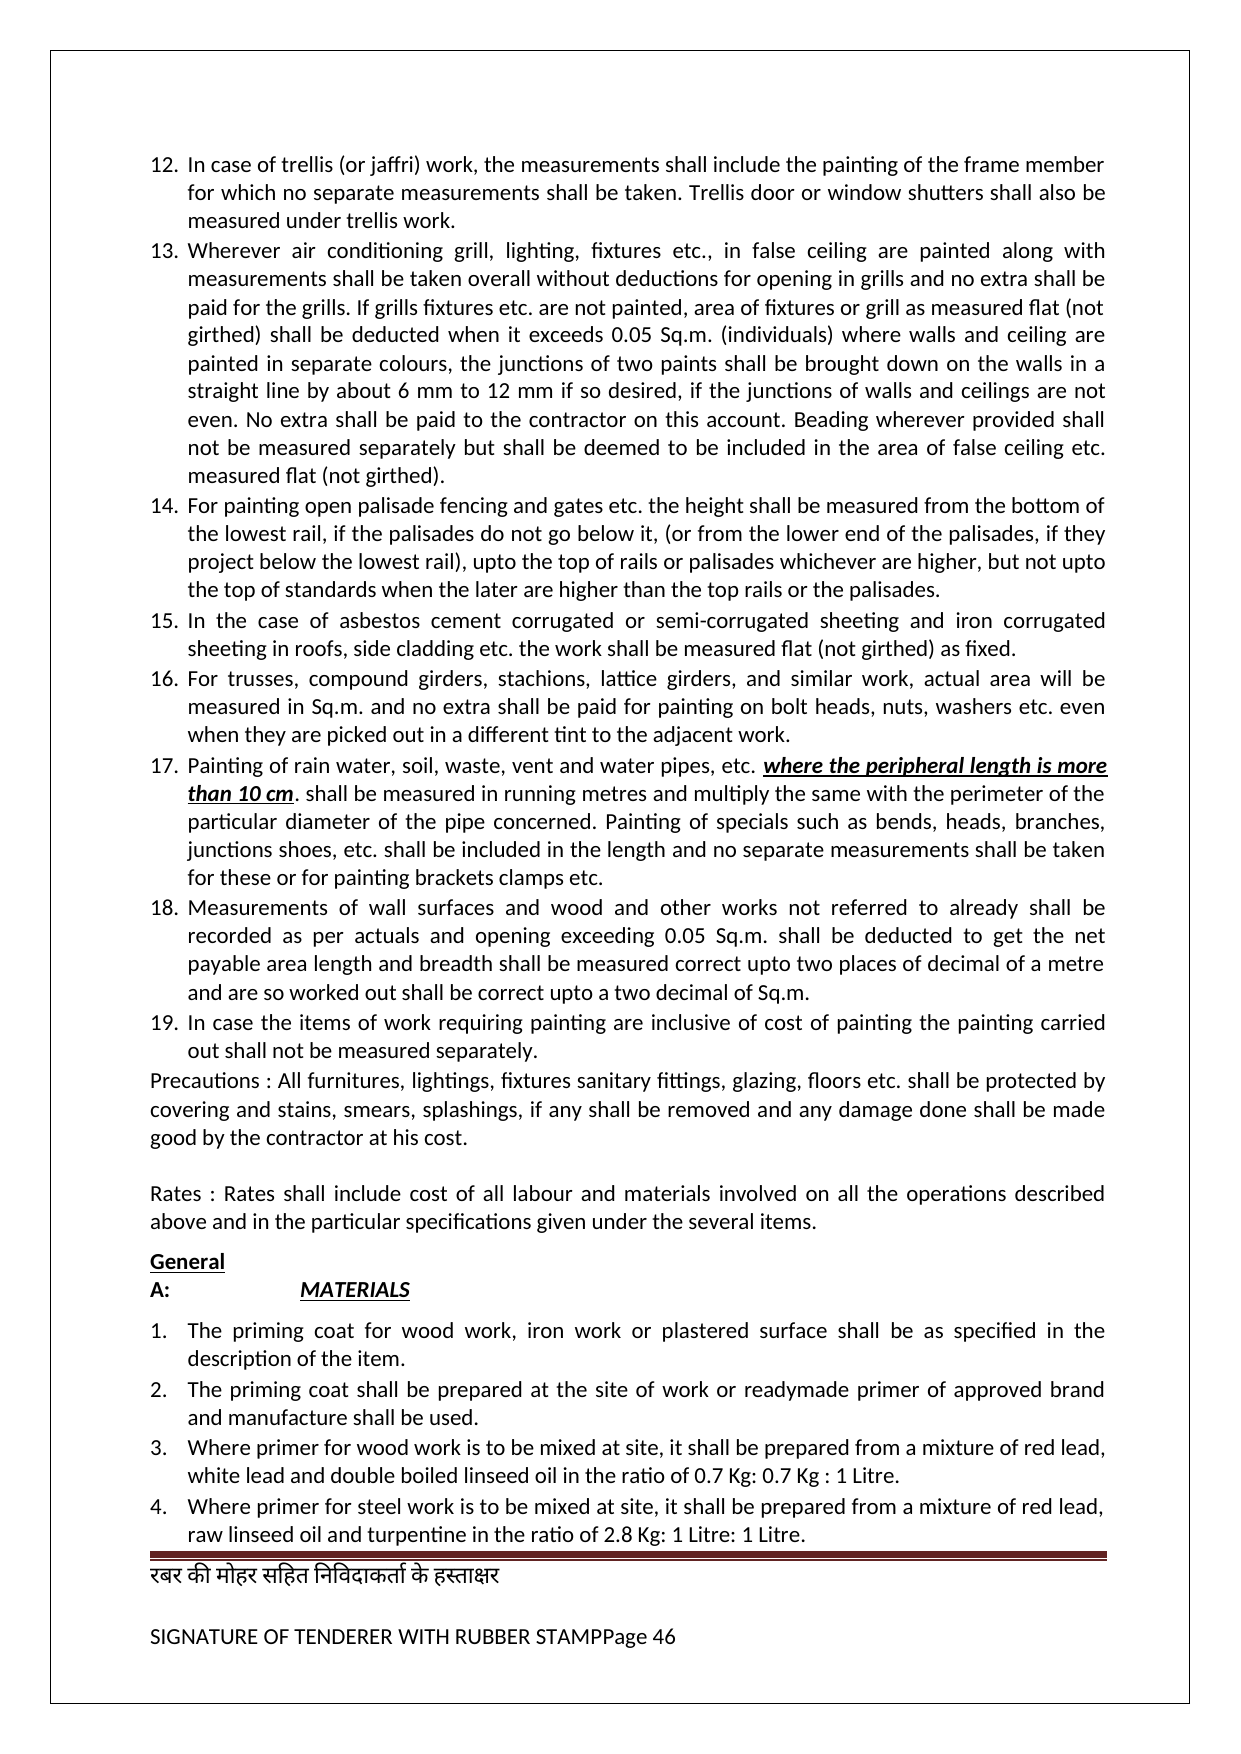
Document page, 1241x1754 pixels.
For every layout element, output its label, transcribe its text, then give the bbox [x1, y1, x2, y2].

text Precautions : All furnitures, lightings, fixtures sanitary fittings, glazing, floors etc. shall be protected by covering and stains, smears, splashings, if any shall be removed and any damage done shall be made good by the contractor at his cost. [150, 1067, 1107, 1151]
list Where primer for steel work is to be mixed at site, it shall be prepared from a mixture of red lead, raw linseed oil and turpentine in the ratio of 2.8 Kg: 1 Litre: 1 Litre. [150, 1492, 1107, 1548]
text Rates : Rates shall include cost of all labour and materials involved on all the operations described above and in the particular specifications given under the several items. [150, 1179, 1107, 1235]
list The priming coat for wood work, iron work or plastered surface shall be as specified in the description of the item. [150, 1316, 1107, 1372]
list For painting open palisade fencing and gates etc. the height shall be measured from the bottom of the lowest rail, if the palisades do not go below it, (or from the lower end of the palisades, if they project below the lowest rail), upto the top of rails or palisades whichever are higher, but not upto the top of standards when the later are higher than the top rails or the palisades. [150, 491, 1107, 603]
list Measurements of wall surfaces and wood and other works not referred to already shall be recorded as per actuals and opening exceeding 0.05 Sq.m. shall be deducted to get the net payable area length and breadth shall be measured correct upto two places of decimal of a metre and are so worked out shall be correct upto a two decimal of Sq.m. [150, 893, 1107, 1006]
list In case of trellis (or jaffri) work, the measurements shall include the painting of the frame member for which no separate measurements shall be taken. Trellis door or window shutters shall also be measured under trellis work. [150, 150, 1107, 234]
list Where primer for wood work is to be mixed at site, it shall be prepared from a mixture of red lead, white lead and double boiled linseed oil in the ratio of 0.7 Kg: 0.7 Kg : 1 Litre. [150, 1433, 1107, 1489]
list In the case of asbestos cement corrugated or semi-corrugated sheeting and iron corrugated sheeting in roofs, side cladding etc. the work shall be measured flat (not girthed) as fixed. [150, 606, 1107, 662]
list In case the items of work requiring painting are inclusive of cost of painting the painting carried out shall not be measured separately. [150, 1008, 1107, 1064]
list For trusses, compound girders, stachions, lattice girders, and similar work, actual area will be measured in Sq.m. and no extra shall be paid for painting on bolt heads, nuts, washers etc. even when they are picked out in a different tint to the adjacent work. [150, 664, 1107, 748]
list The priming coat shall be prepared at the site of work or readymade primer of approved brand and manufacture shall be used. [150, 1375, 1107, 1431]
list Painting of rain water, soil, waste, vent and water pipes, etc. where the peripheral length is more than 10 cm. shall be measured in running metres and multiply the same with the perimeter of the particular diameter of the pipe concerned. Painting of specials such as bends, heads, branches, junctions shoes, etc. shall be included in the length and no separate measurements shall be taken for these or for painting brackets clamps etc. [150, 751, 1107, 891]
list Wherever air conditioning grill, lighting, fixtures etc., in false ceiling are painted along with measurements shall be taken overall without deductions for opening in grills and no extra shall be paid for the grills. If grills fixtures etc. are not painted, area of fixtures or grill as measured flat (not girthed) shall be deducted when it exceeds 0.05 Sq.m. (individuals) where walls and ceiling are painted in separate colours, the junctions of two paints shall be brought down on the walls in a straight line by about 6 mm to 12 mm if so desired, if the junctions of walls and ceilings are not even. No extra shall be paid to the contractor on this account. Beading wherever provided shall not be measured separately but shall be deemed to be included in the area of false ceiling etc. measured flat (not girthed). [150, 237, 1107, 489]
text General [150, 1247, 1107, 1276]
text A: MATERIALS [150, 1276, 1107, 1303]
